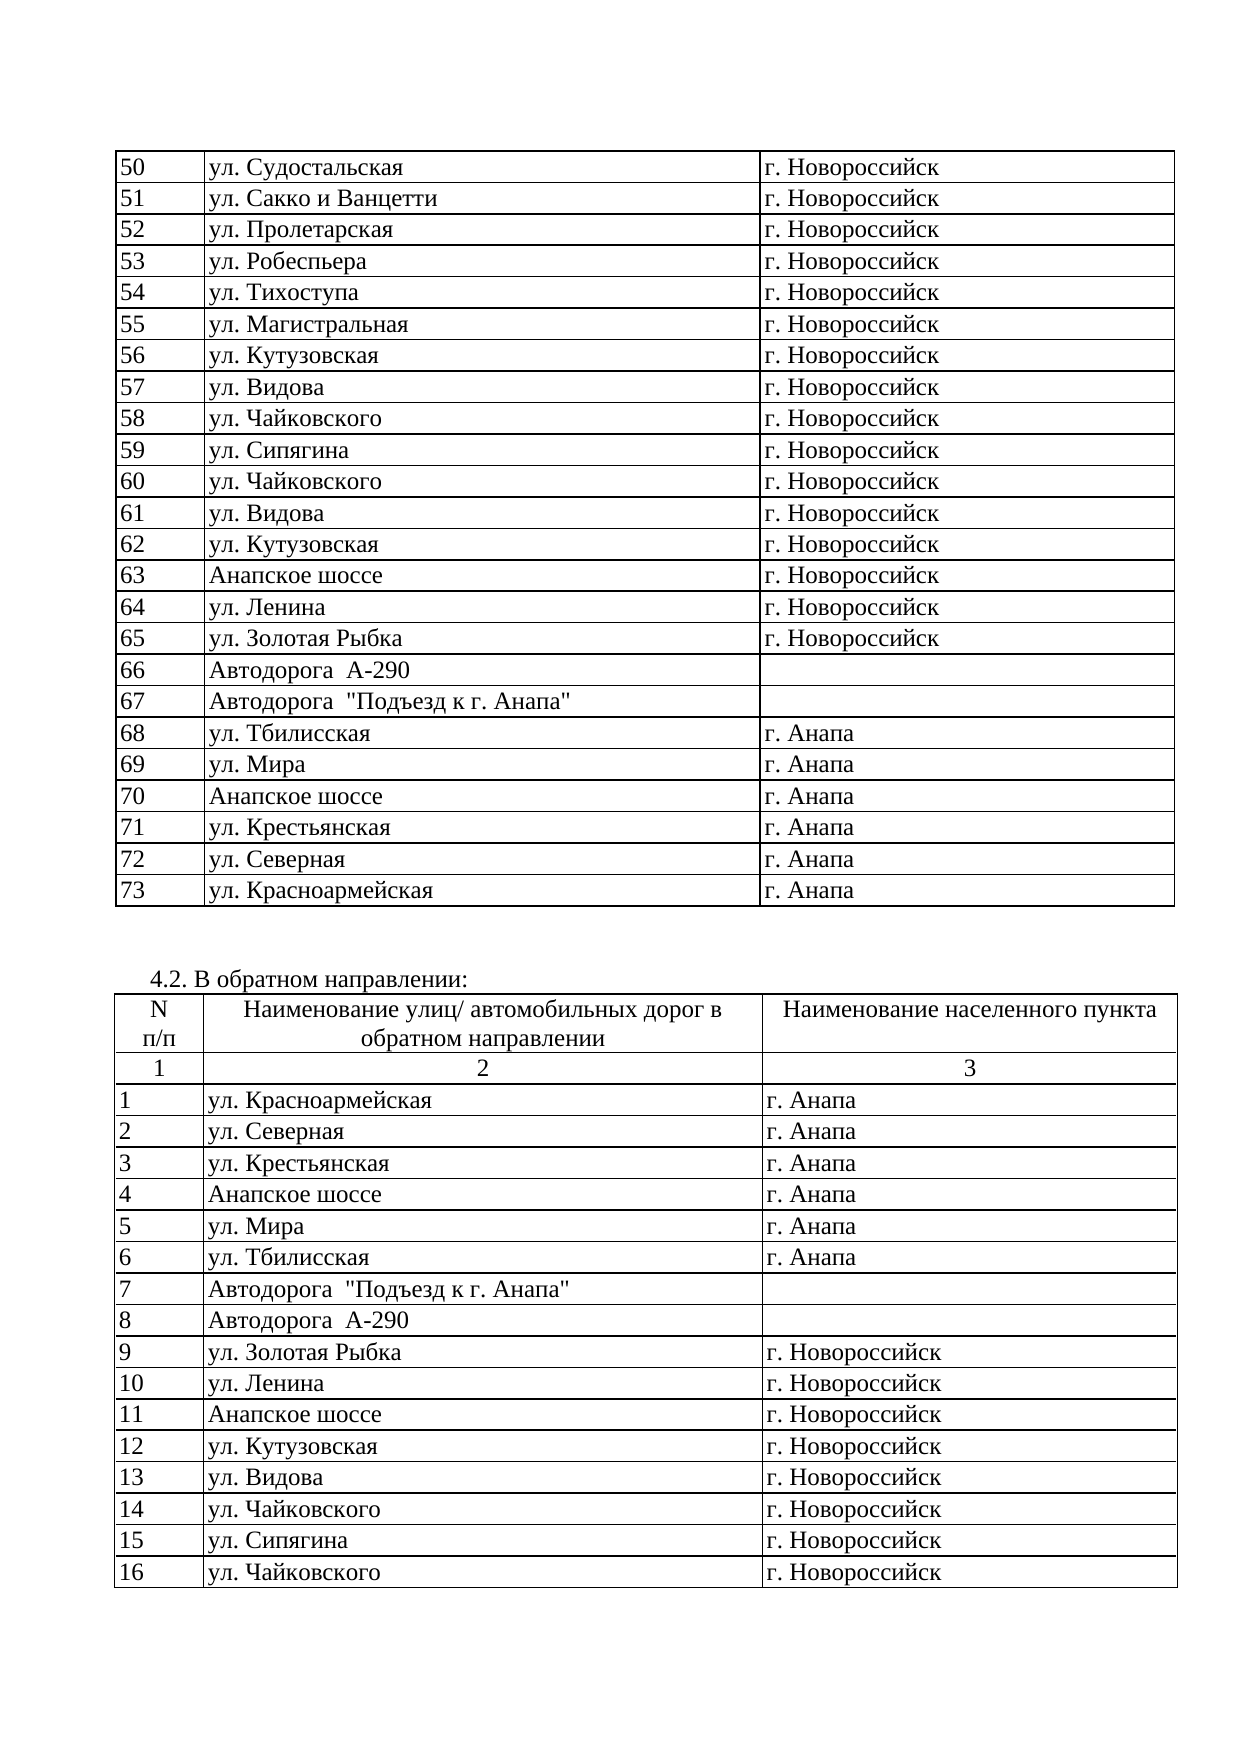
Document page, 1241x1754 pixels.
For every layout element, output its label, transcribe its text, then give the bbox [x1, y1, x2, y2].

table_cell ул. Кутузовская [205, 340, 759, 370]
table_cell 53 [117, 246, 204, 276]
table_cell ул. Видова [205, 498, 759, 527]
table_cell г. Анапа [763, 1209, 1177, 1241]
table_cell 69 [117, 749, 204, 779]
table_cell г. Новороссийск [763, 1429, 1177, 1461]
table_cell 1 [115, 1084, 203, 1115]
table_cell ул. Тихоступа [205, 277, 759, 307]
table_cell 51 [117, 183, 204, 213]
table_cell ул. Кутузовская [205, 529, 759, 559]
table_cell ул. Ленина [205, 592, 759, 622]
table_cell ул. Тбилисская [204, 1242, 762, 1272]
table_cell Автодорога "Подъезд к г. Анапа" [205, 686, 759, 716]
table_cell г. Новороссийск [761, 152, 1174, 181]
table_cell 67 [117, 686, 204, 716]
table_cell ул. Золотая Рыбка [205, 623, 759, 653]
table_cell г. Новороссийск [761, 340, 1174, 370]
table_cell ул. Чайковского [205, 466, 759, 496]
table_cell 50 [117, 152, 204, 181]
table_cell г. Анапа [761, 781, 1174, 811]
table_cell 11 [115, 1399, 203, 1429]
table_cell ул. Крестьянская [205, 812, 759, 842]
table_cell [761, 655, 1174, 685]
table_cell Автодорога "Подъезд к г. Анапа" [204, 1274, 762, 1303]
table_cell 5 [115, 1210, 203, 1241]
table_cell 1 [115, 1053, 203, 1083]
table_cell ул. Красноармейская [205, 875, 759, 905]
table_cell 15 [115, 1525, 203, 1555]
table_cell 14 [115, 1493, 203, 1524]
table_cell ул. Судостальская [205, 152, 759, 181]
table_cell Анапское шоссе [204, 1400, 762, 1429]
table_cell г. Новороссийск [761, 498, 1174, 527]
table_cell ул. Северная [204, 1116, 762, 1146]
table_cell г. Новороссийск [761, 372, 1174, 402]
table_header Наименование улиц/ автомобильных дорог в обратном направлении [204, 995, 762, 1052]
table_cell г. Новороссийск [761, 529, 1174, 559]
table_cell ул. Чайковского [204, 1557, 762, 1587]
table_cell 73 [117, 875, 204, 905]
table_cell ул. Мира [205, 749, 759, 779]
table_cell 6 [115, 1242, 203, 1272]
table_cell [763, 1304, 1177, 1335]
table_cell 64 [117, 592, 204, 622]
table_cell г. Новороссийск [763, 1555, 1177, 1587]
table_cell ул. Пролетарская [205, 215, 759, 244]
table_cell ул. Мира [204, 1211, 762, 1241]
table_cell 10 [115, 1368, 203, 1398]
table_cell г. Новороссийск [761, 623, 1174, 653]
table_header Наименование населенного пункта [763, 995, 1177, 1052]
table_cell г. Новороссийск [763, 1492, 1177, 1524]
table_cell ул. Чайковского [204, 1494, 762, 1524]
table_cell ул. Сакко и Ванцетти [205, 183, 759, 213]
table_cell [763, 1272, 1177, 1303]
table_cell 13 [115, 1462, 203, 1492]
table_cell 3 [763, 1052, 1177, 1083]
table_cell 65 [117, 623, 204, 653]
table_cell 2 [204, 1053, 762, 1083]
table_cell ул. Ленина [204, 1368, 762, 1398]
table_cell Анапское шоссе [204, 1179, 762, 1209]
table_cell ул. Крестьянская [204, 1148, 762, 1178]
table_cell 16 [115, 1556, 203, 1587]
table_cell г. Новороссийск [761, 403, 1174, 433]
table_cell г. Анапа [763, 1178, 1177, 1209]
table_cell 3 [115, 1147, 203, 1178]
table_cell г. Новороссийск [761, 215, 1174, 244]
table_cell 63 [117, 561, 204, 590]
table_cell ул. Тбилисская [205, 718, 759, 748]
table_cell г. Анапа [761, 749, 1174, 779]
table_cell 8 [115, 1305, 203, 1335]
table_cell г. Анапа [763, 1241, 1177, 1272]
table_cell г. Анапа [761, 812, 1174, 842]
table_cell г. Новороссийск [763, 1398, 1177, 1429]
table_cell ул. Золотая Рыбка [204, 1337, 762, 1366]
table_cell 70 [117, 781, 204, 811]
table_cell г. Новороссийск [763, 1335, 1177, 1366]
table_cell г. Анапа [761, 844, 1174, 873]
table_cell 9 [115, 1336, 203, 1366]
table_cell ул. Видова [204, 1462, 762, 1492]
table_cell 4 [115, 1179, 203, 1209]
table_cell Анапское шоссе [205, 781, 759, 811]
table_cell ул. Сипягина [204, 1525, 762, 1555]
table_header N п/п [115, 995, 203, 1052]
table_cell г. Новороссийск [763, 1524, 1177, 1555]
table_cell г. Новороссийск [761, 592, 1174, 622]
table_cell 7 [115, 1273, 203, 1303]
table_cell ул. Робеспьера [205, 246, 759, 276]
table_cell г. Новороссийск [761, 435, 1174, 464]
table_cell г. Новороссийск [761, 466, 1174, 496]
table_cell 56 [117, 340, 204, 370]
table_cell 54 [117, 277, 204, 307]
table_cell 60 [117, 466, 204, 496]
text 4.2. В обратном направлении: [150, 964, 1090, 993]
table_cell 12 [115, 1430, 203, 1461]
table_cell 52 [117, 215, 204, 244]
table_cell Анапское шоссе [205, 561, 759, 590]
table_cell г. Анапа [761, 718, 1174, 748]
table_cell г. Анапа [763, 1146, 1177, 1178]
table_cell ул. Северная [205, 844, 759, 873]
table_cell г. Новороссийск [761, 277, 1174, 307]
table_cell г. Новороссийск [761, 309, 1174, 339]
table_cell г. Новороссийск [763, 1366, 1177, 1398]
table_cell 61 [117, 498, 204, 527]
table_cell ул. Красноармейская [204, 1085, 762, 1115]
table_cell Автодорога А-290 [204, 1305, 762, 1335]
table_cell г. Новороссийск [761, 561, 1174, 590]
table_cell г. Новороссийск [763, 1461, 1177, 1492]
table_cell 66 [117, 655, 204, 685]
table_cell 55 [117, 309, 204, 339]
table_cell 68 [117, 718, 204, 748]
table_cell г. Анапа [763, 1083, 1177, 1115]
table_cell г. Новороссийск [761, 183, 1174, 213]
table_cell 62 [117, 529, 204, 559]
table_cell г. Анапа [761, 875, 1174, 905]
table_cell ул. Чайковского [205, 403, 759, 433]
table_cell ул. Магистральная [205, 309, 759, 339]
table_cell 71 [117, 812, 204, 842]
table_cell 2 [115, 1116, 203, 1146]
table_cell г. Анапа [763, 1115, 1177, 1146]
table_cell 72 [117, 844, 204, 873]
table_cell 58 [117, 403, 204, 433]
table_cell г. Новороссийск [761, 246, 1174, 276]
table_cell 59 [117, 435, 204, 464]
table_cell Автодорога А-290 [205, 655, 759, 685]
table_cell ул. Кутузовская [204, 1431, 762, 1461]
table_cell ул. Сипягина [205, 435, 759, 464]
table_cell [761, 686, 1174, 716]
table_cell ул. Видова [205, 372, 759, 402]
table_cell 57 [117, 372, 204, 402]
